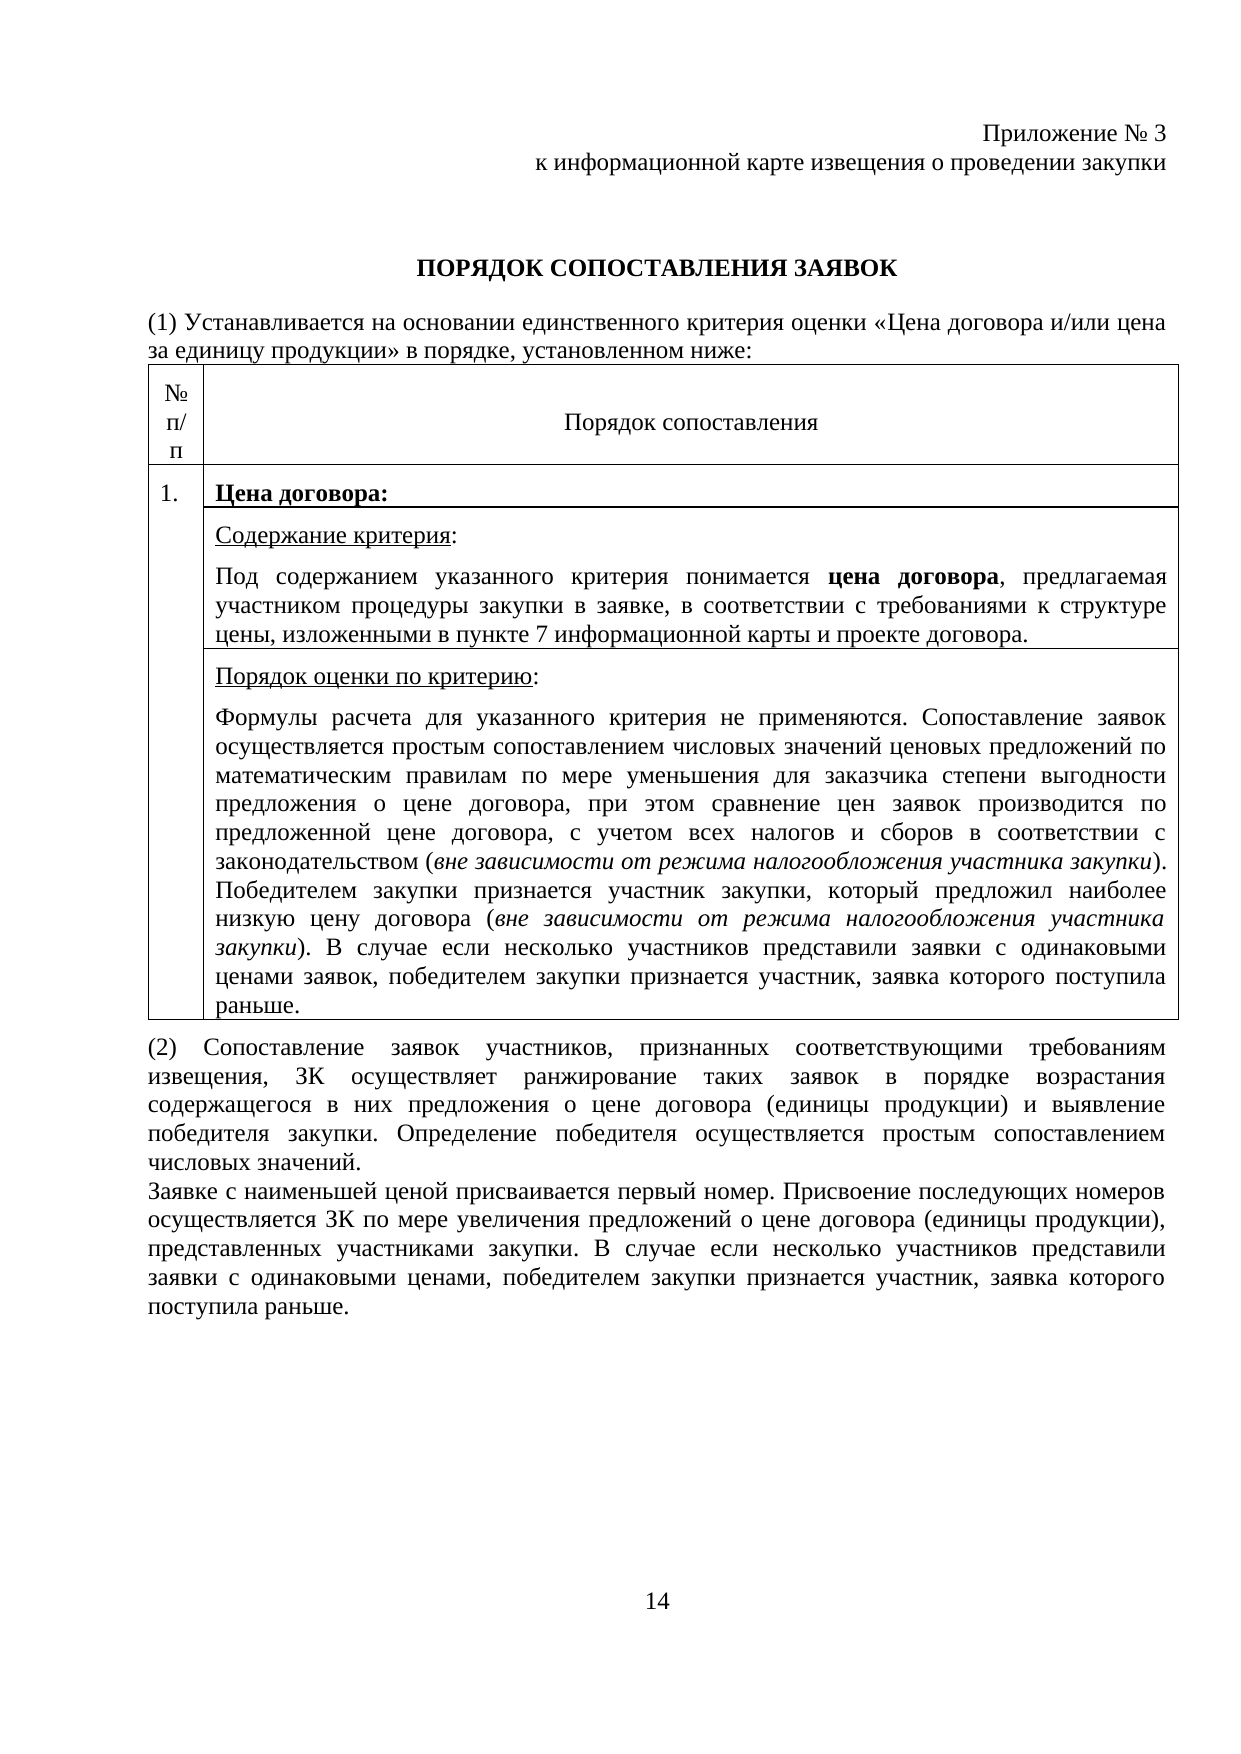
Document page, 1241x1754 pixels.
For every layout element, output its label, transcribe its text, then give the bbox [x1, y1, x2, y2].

text (1) Устанавливается на основании единственного критерия оценки «Цена договора и/или цена за единицу продукции» в порядке, установленном ниже: [148, 307, 1166, 364]
table_header Порядок сопоставления [204, 365, 1178, 464]
text к информационной карте извещения о проведении закупки [148, 147, 1166, 176]
table_cell [149, 465, 203, 1018]
table_cell Содержание критерия: Под содержанием указанного критерия понимается цена договора, предлагаемая участником процедуры закупки в заявке, в соответствии с требованиями к структуре цены, изложенными в пункте 7 информационной карты и проекте договора. [204, 508, 1178, 647]
text Приложение № 3 [148, 118, 1166, 147]
table_header № п/п [149, 365, 203, 464]
table_cell Порядок оценки по критерию: Формулы расчета для указанного критерия не применяются. Сопоставление заявок осуществляется простым сопоставлением числовых значений ценовых предложений по математическим правилам по мере уменьшения для заказчика степени выгодности предложения о цене договора, при этом сравнение цен заявок производится по предложенной цене договора, с учетом всех налогов и сборов в соответствии с законодательством (вне зависимости от режима налогообложения участника закупки). Победителем закупки признается участник закупки, который предложил наиболее низкую цену договора (вне зависимости от режима налогообложения участника закупки). В случае если несколько участников представили заявки с одинаковыми ценами заявок, победителем закупки признается участник, заявка которого поступила раньше. [204, 649, 1178, 1018]
text Заявке с наименьшей ценой присваивается первый номер. Присвоение последующих номеров осуществляется ЗК по мере увеличения предложений о цене договора (единицы продукции), представленных участниками закупки. В случае если несколько участников представили заявки с одинаковыми ценами, победителем закупки признается участник, заявка которого поступила раньше. [148, 1176, 1166, 1319]
table_cell Цена договора: [204, 465, 1178, 506]
text ПОРЯДОК СОПОСТАВЛЕНИЯ ЗАЯВОК [148, 253, 1166, 282]
text (2) Сопоставление заявок участников, признанных соответствующими требованиям извещения, ЗК осуществляет ранжирование таких заявок в порядке возрастания содержащегося в них предложения о цене договора (единицы продукции) и выявление победителя закупки. Определение победителя осуществляется простым сопоставлением числовых значений. [148, 1032, 1166, 1176]
